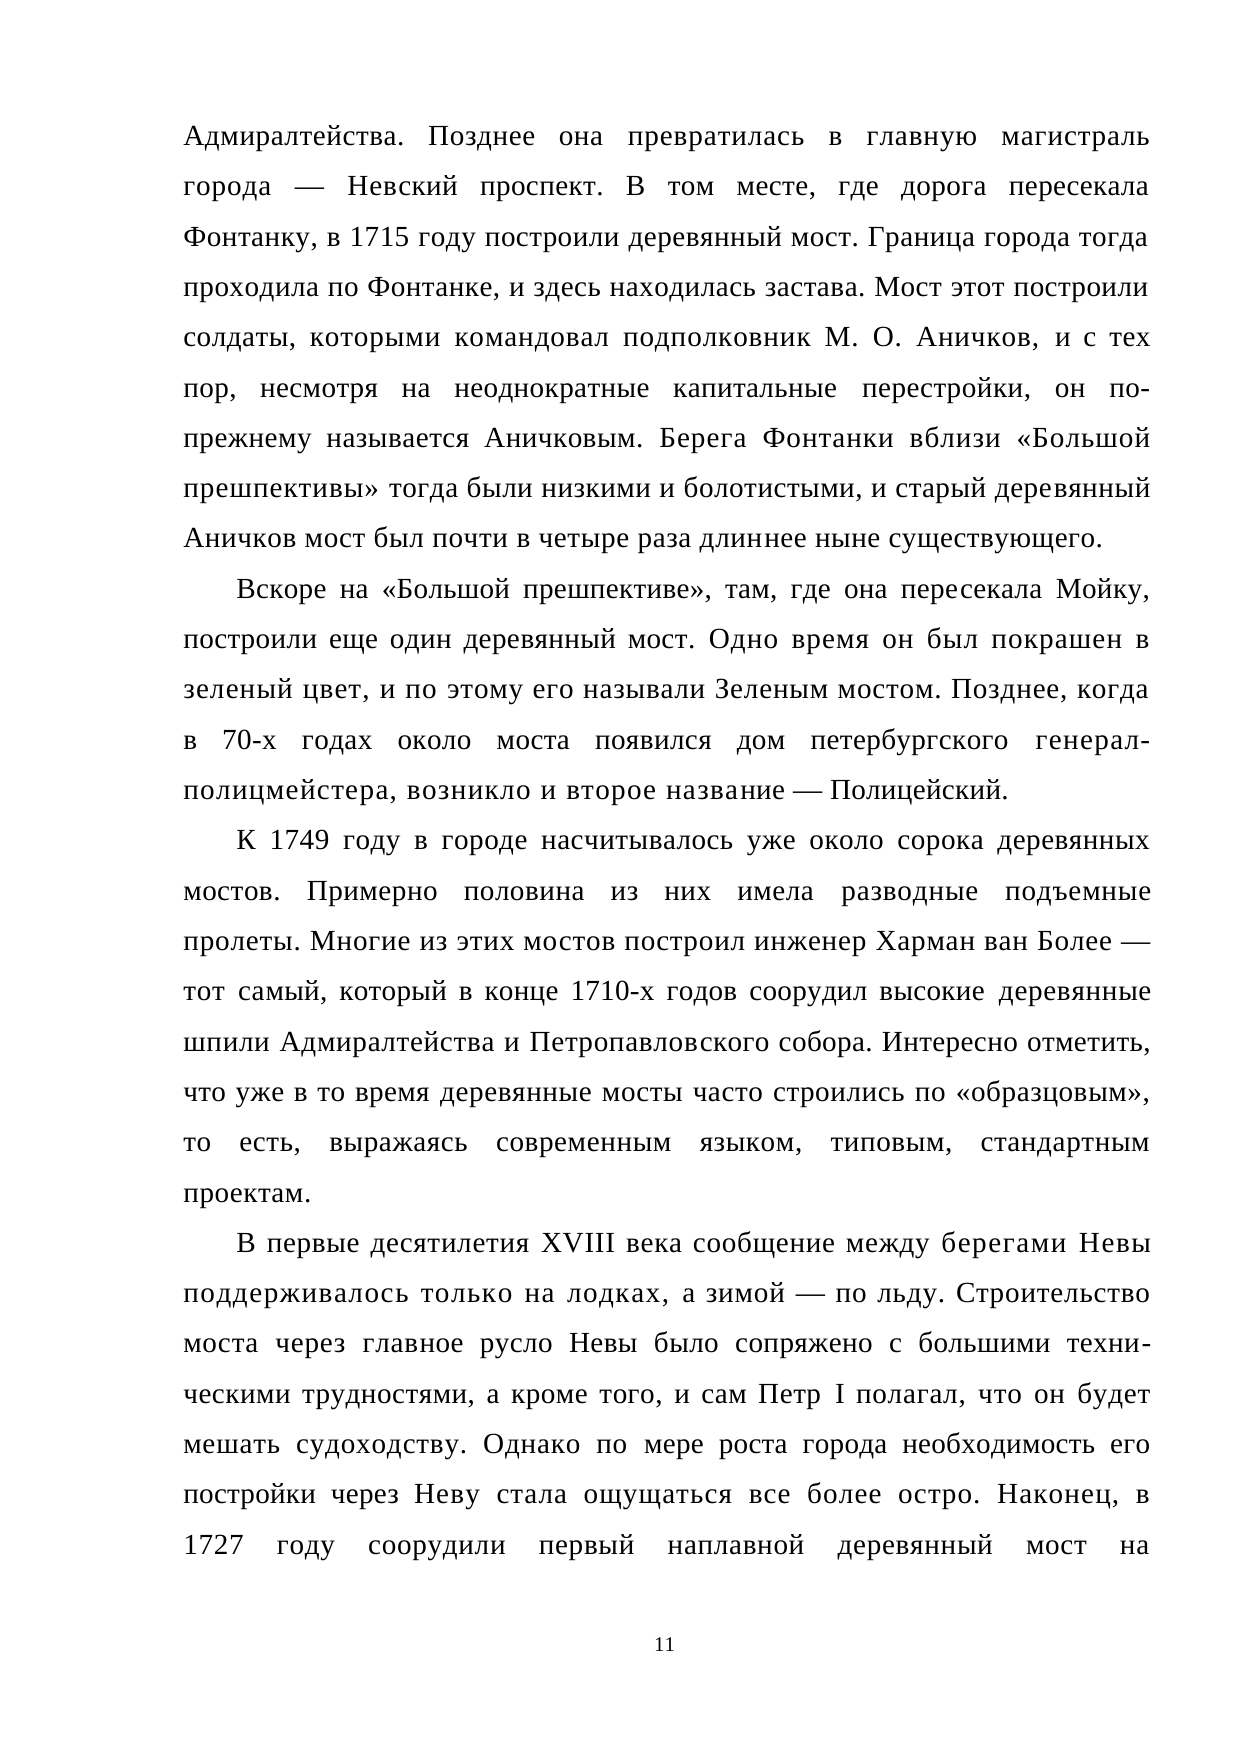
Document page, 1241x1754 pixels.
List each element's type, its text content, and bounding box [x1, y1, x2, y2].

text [183, 1225, 1151, 1560]
text Вскоре на «Большой прешпективе», там, где она пересекала Мойку, построили еще один деревянный мост. Одно время он был покрашен в зеленый цвет, и по этому его называли Зеленым мостом. Позднее, когда в 70-х годах около моста появился дом петербургского генерал-полицмейстера, возникло и второе название — Полицейский. [183, 571, 1150, 806]
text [183, 118, 1151, 554]
text К 1749 году в городе насчитывалось уже около сорока деревянных мостов. Примерно половина из них имела разводные подъемные пролеты. Многие из этих мостов построил инженер Харман ван Более — тот самый, который в конце 1710-х годов соорудил высокие деревянные шпили Адмиралтейства и Петропавловского собора. Интересно отметить, что уже в то время деревянные мосты часто строились по «образцовым», то есть, выражаясь современным языком, типовым, стандартным проектам. [183, 822, 1152, 1208]
